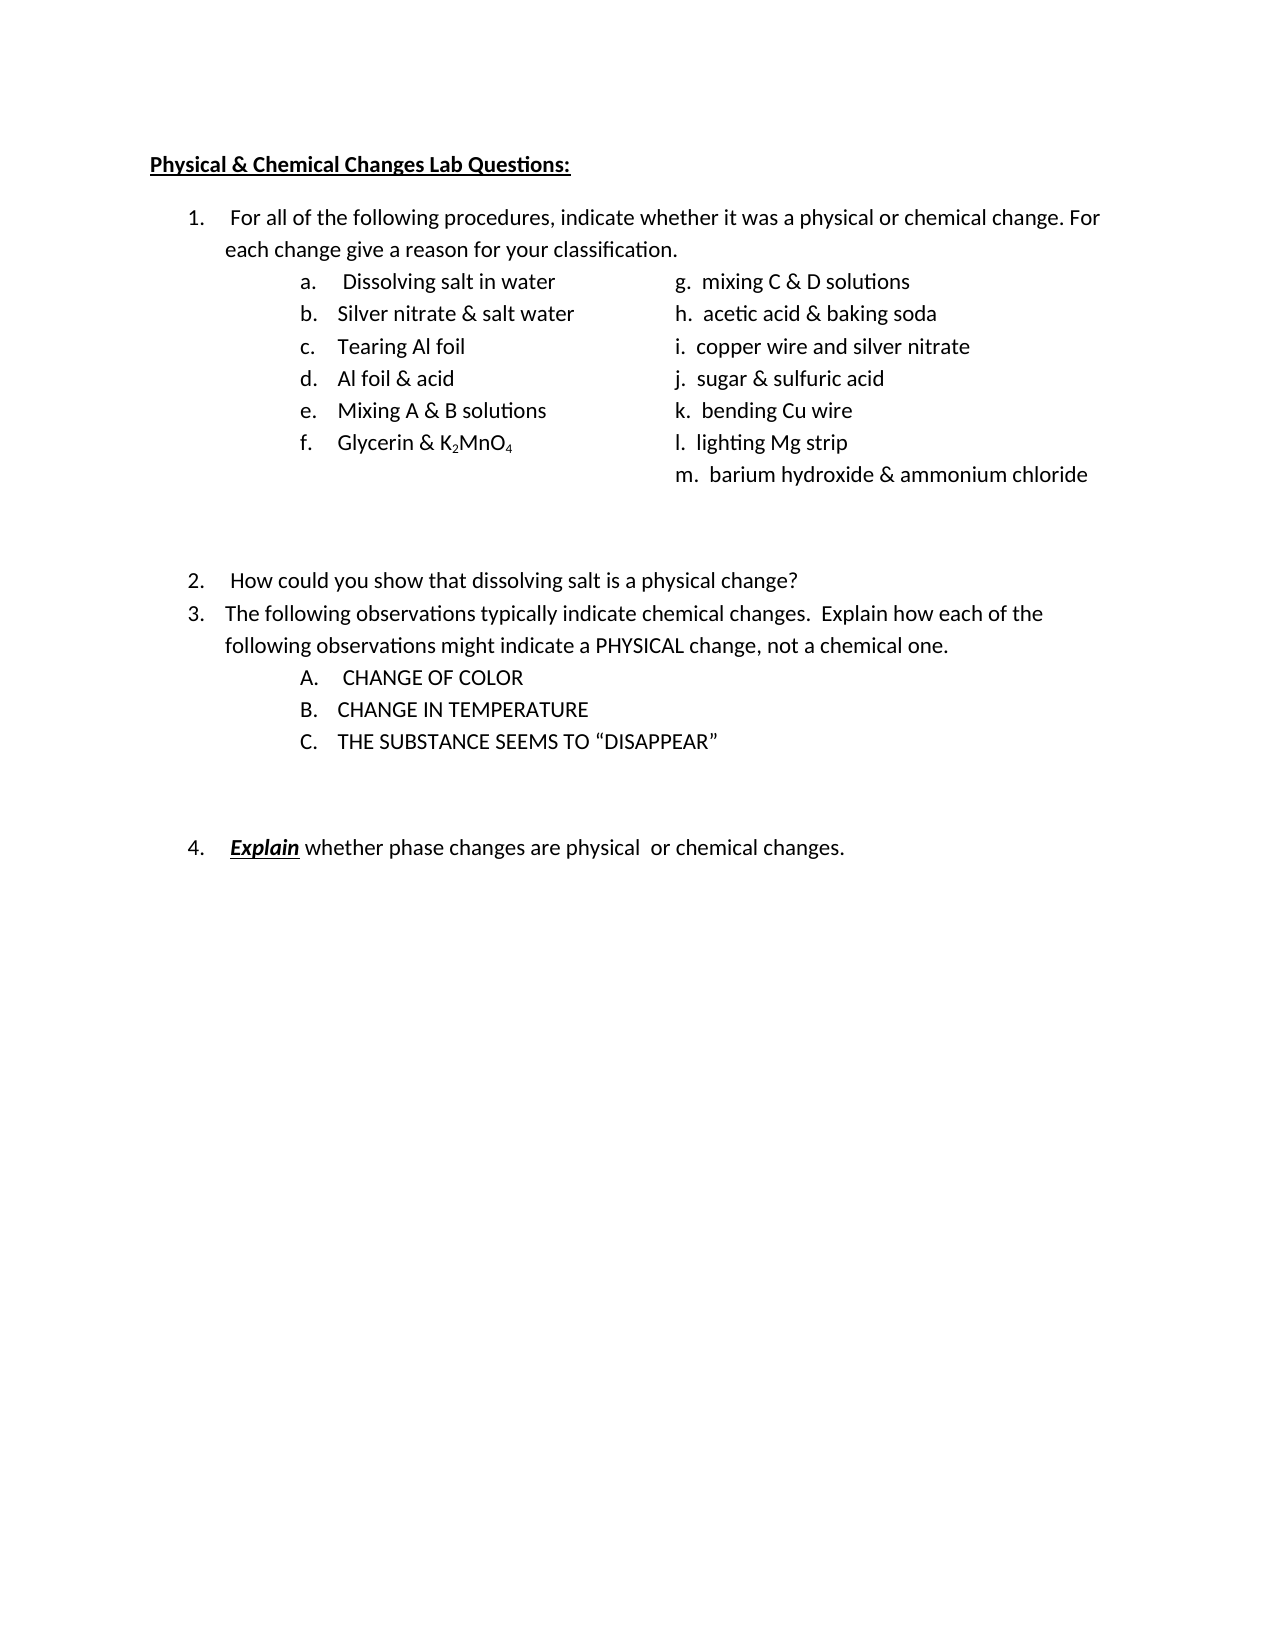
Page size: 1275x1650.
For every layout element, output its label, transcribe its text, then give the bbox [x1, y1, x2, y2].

list How could you show that dissolving salt is a physical change? [187, 567, 1125, 594]
list THE SUBSTANCE SEEMS TO “DISAPPEAR” [300, 727, 1125, 756]
list Al foil & acid j. sugar & sulfuric acid [300, 364, 1125, 392]
list The following observations typically indicate chemical changes. Explain how each of the following observations might indicate a PHYSICAL change, not a chemical one. [187, 599, 1125, 659]
list For all of the following procedures, indicate whether it was a physical or chemical change. For each change give a reason for your classification. [187, 203, 1125, 263]
text Physical & Chemical Changes Lab Questions: [150, 150, 1125, 178]
list Explain whether phase changes are physical or chemical changes. [187, 833, 1125, 862]
list Tearing Al foil i. copper wire and silver nitrate [300, 332, 1125, 360]
list m. barium hydroxide & ammonium chloride [675, 461, 1125, 488]
list Dissolving salt in water g. mixing C & D solutions [300, 267, 1125, 295]
list Glycerin & K2MnO4 l. lighting Mg strip [300, 428, 1125, 456]
list CHANGE OF COLOR [300, 663, 1125, 691]
list CHANGE IN TEMPERATURE [300, 695, 1125, 723]
list Silver nitrate & salt water h. acetic acid & baking soda [300, 299, 1125, 328]
list Mixing A & B solutions k. bending Cu wire [300, 396, 1125, 424]
